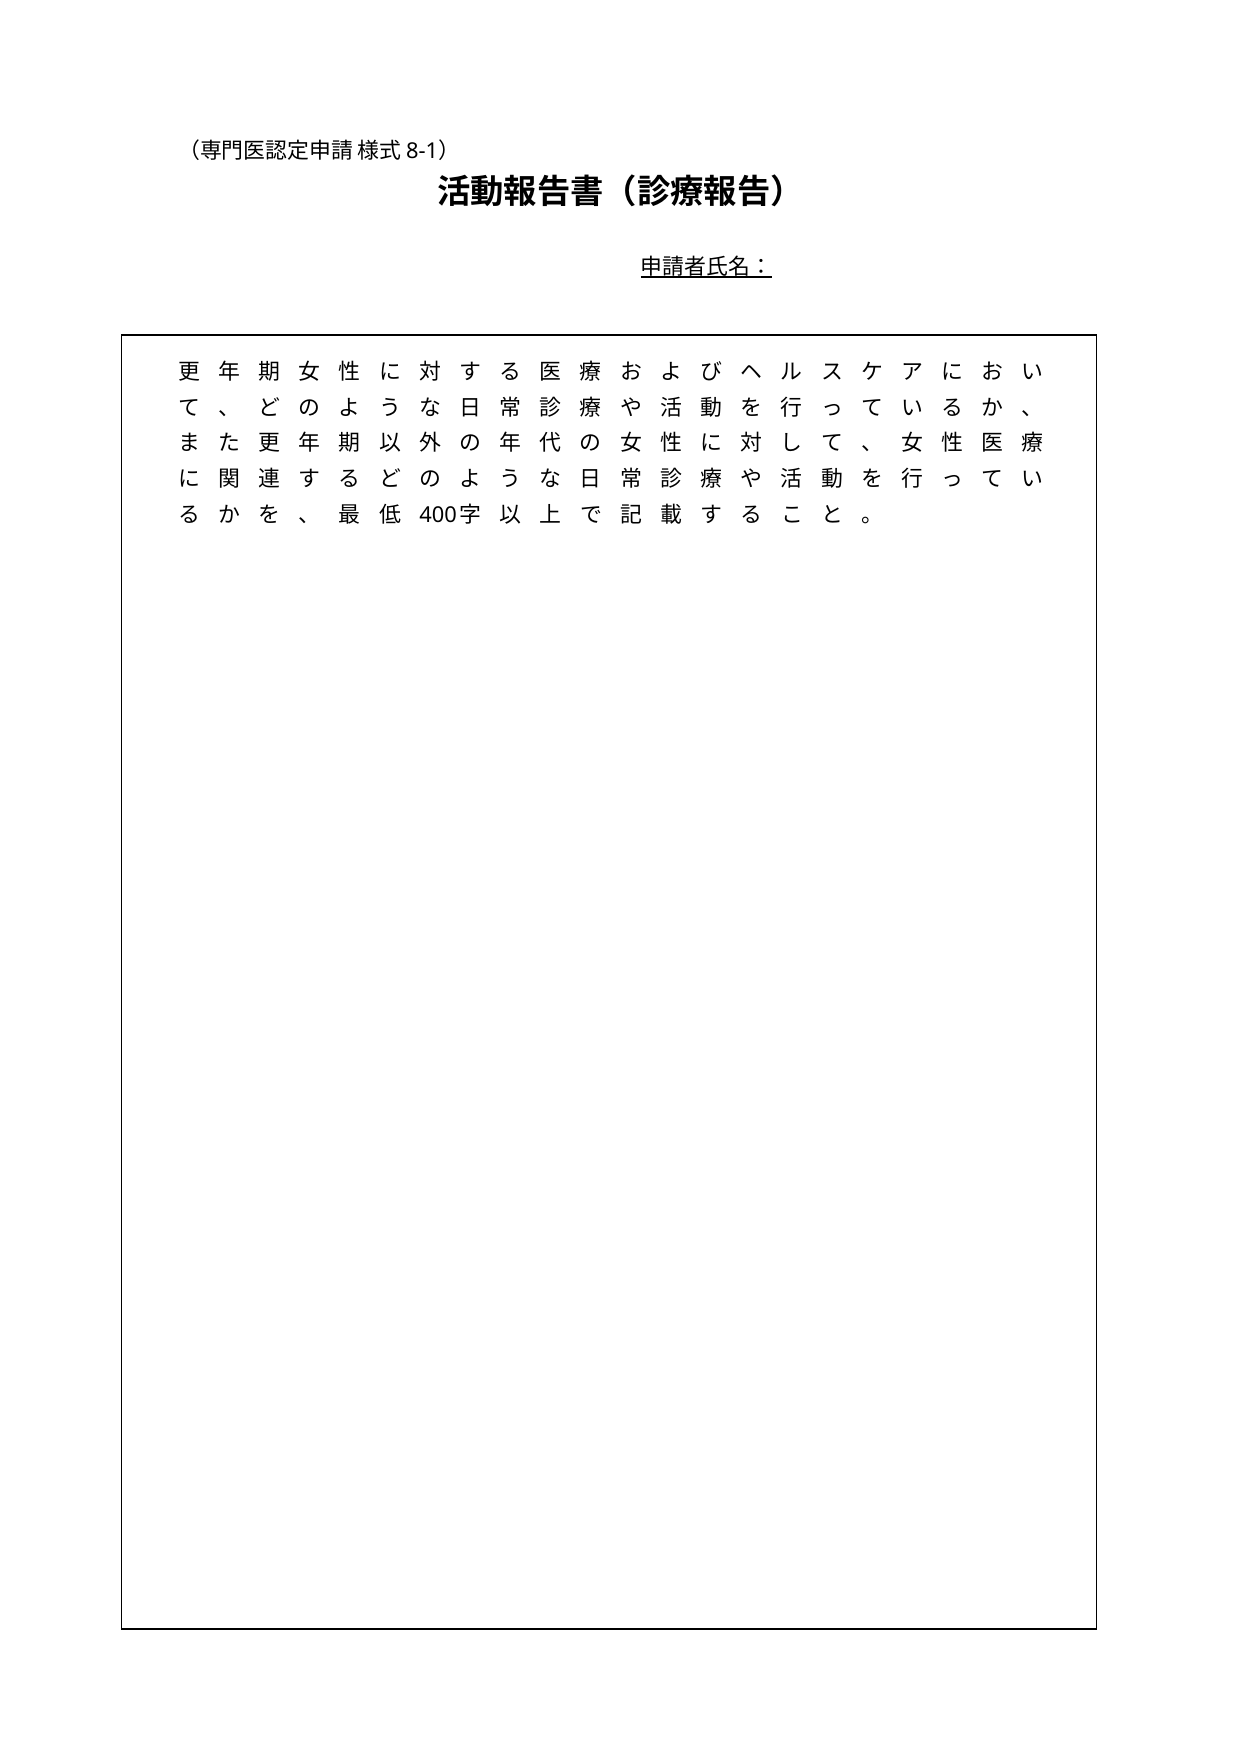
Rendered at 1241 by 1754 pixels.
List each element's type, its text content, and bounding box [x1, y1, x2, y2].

text （専門医認定申請 様式8-1） [178, 133, 1062, 165]
text 更年期女性に対する医療およびヘルスケアにおいて、どのような日常診療や活動を行っているか、また更年期以外の年代の女性に対して、女性医療に関連するどのような日常診療や活動を行っているかを、最低400字以上で記載すること。 [178, 352, 1062, 531]
text 活動報告書（診療報告） [178, 165, 1062, 213]
text 申請者氏名： [500, 249, 1062, 281]
